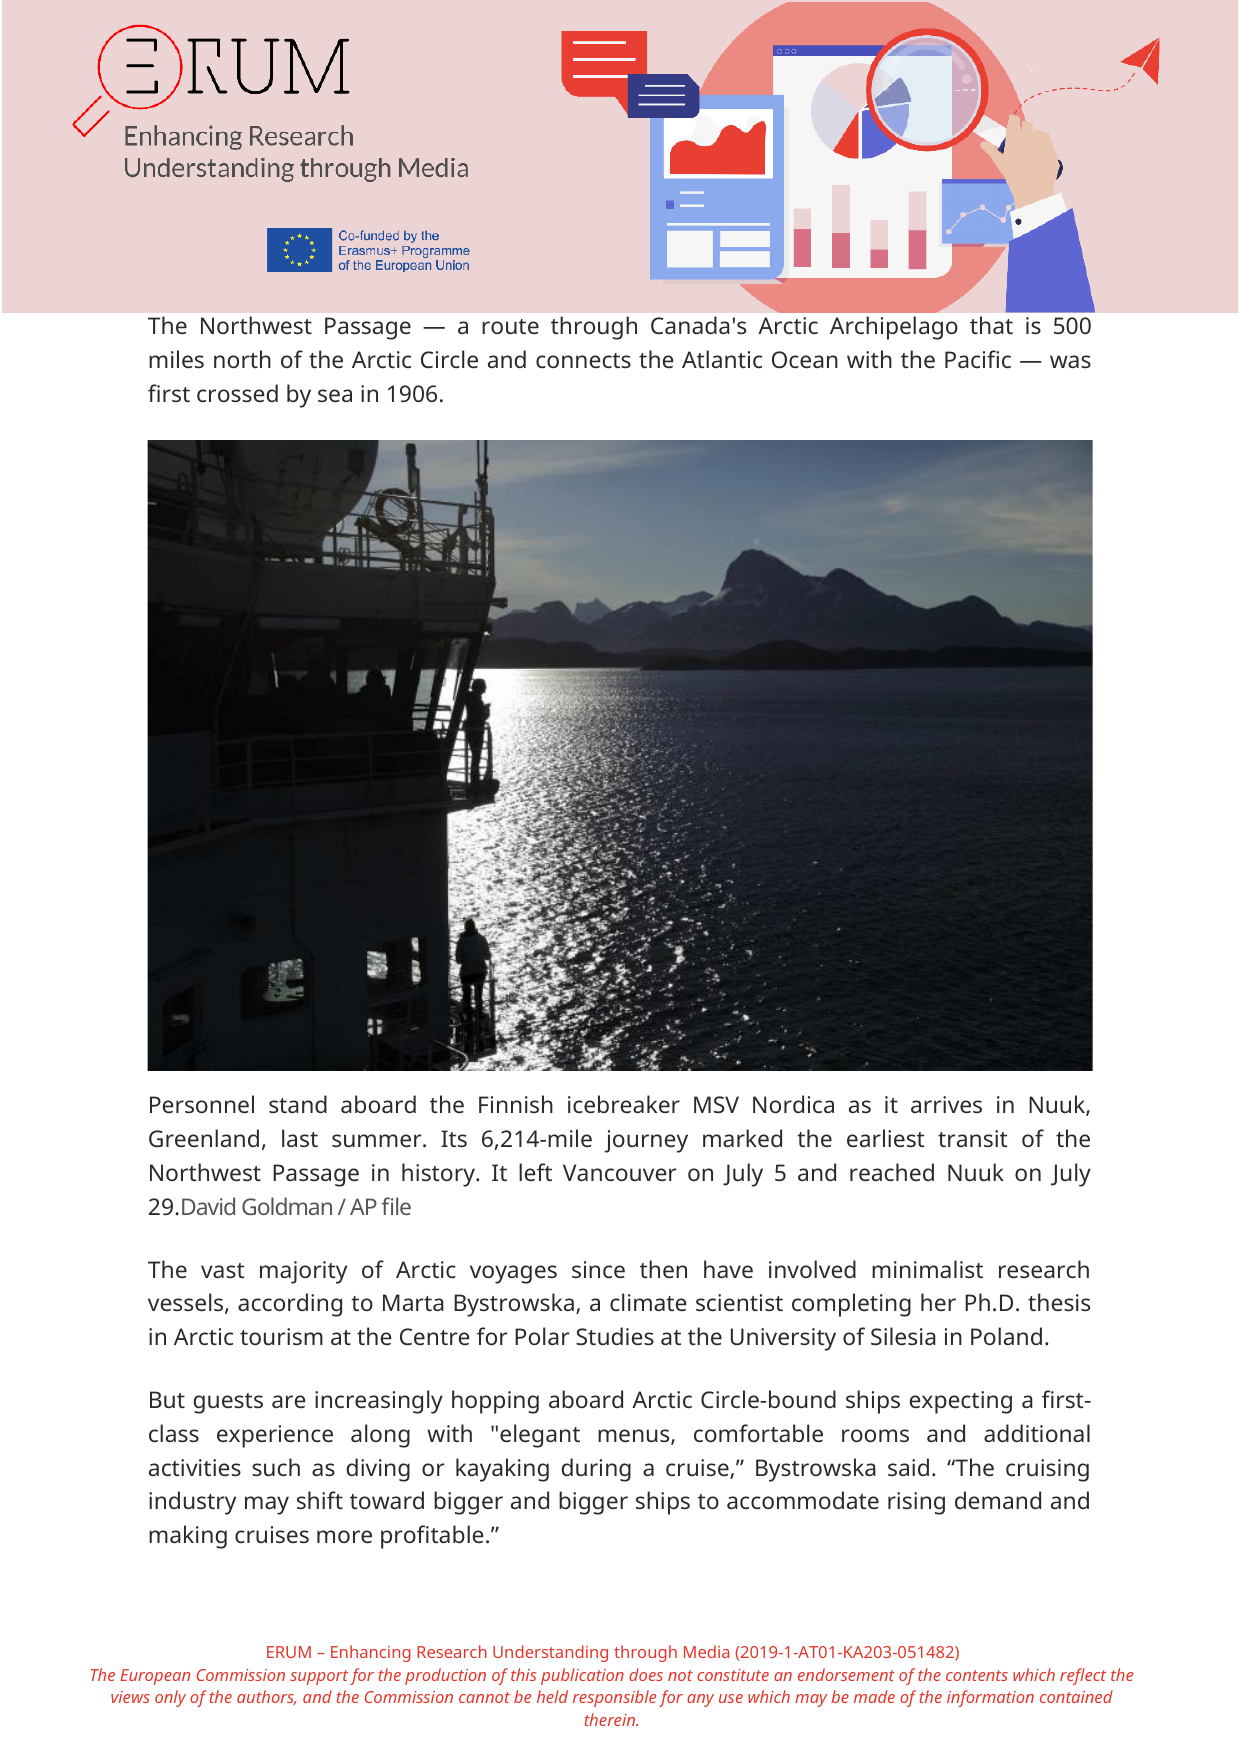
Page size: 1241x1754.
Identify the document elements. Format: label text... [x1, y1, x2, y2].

text The vast majority of Arctic voyages since then have involved minimalist research vessels, according to Marta Bystrowska, a climate scientist completing her Ph.D. thesis in Arctic tourism at the Centre for Polar Studies at the University of Silesia in Poland. [148, 1254, 1093, 1352]
text The Northwest Passage — a route through Canada's Arctic Archipelago that is 500 miles north of the Arctic Circle and connects the Atlantic Ocean with the Pacific — was first crossed by sea in 1906. [148, 310, 1093, 409]
text Personnel stand aboard the Finnish icebreaker MSV Nordica as it arrives in Nuuk, Greenland, last summer. Its 6,214-mile journey marked the earliest transit of the Northwest Passage in history. It left Vancouver on July 5 and reached Nuuk on July 29.David Goldman / AP file [148, 1089, 1093, 1222]
picture [147, 440, 1093, 1071]
text But guests are increasingly hopping aboard Arctic Circle-bound ships expecting a first-class experience along with "elegant menus, comfortable rooms and additional activities such as diving or kayaking during a cruise,” Bystrowska said. “The cruising industry may shift toward bigger and bigger ships to accommodate rising demand and making cruises more profitable.” [148, 1384, 1093, 1550]
picture [0, 0, 1241, 313]
